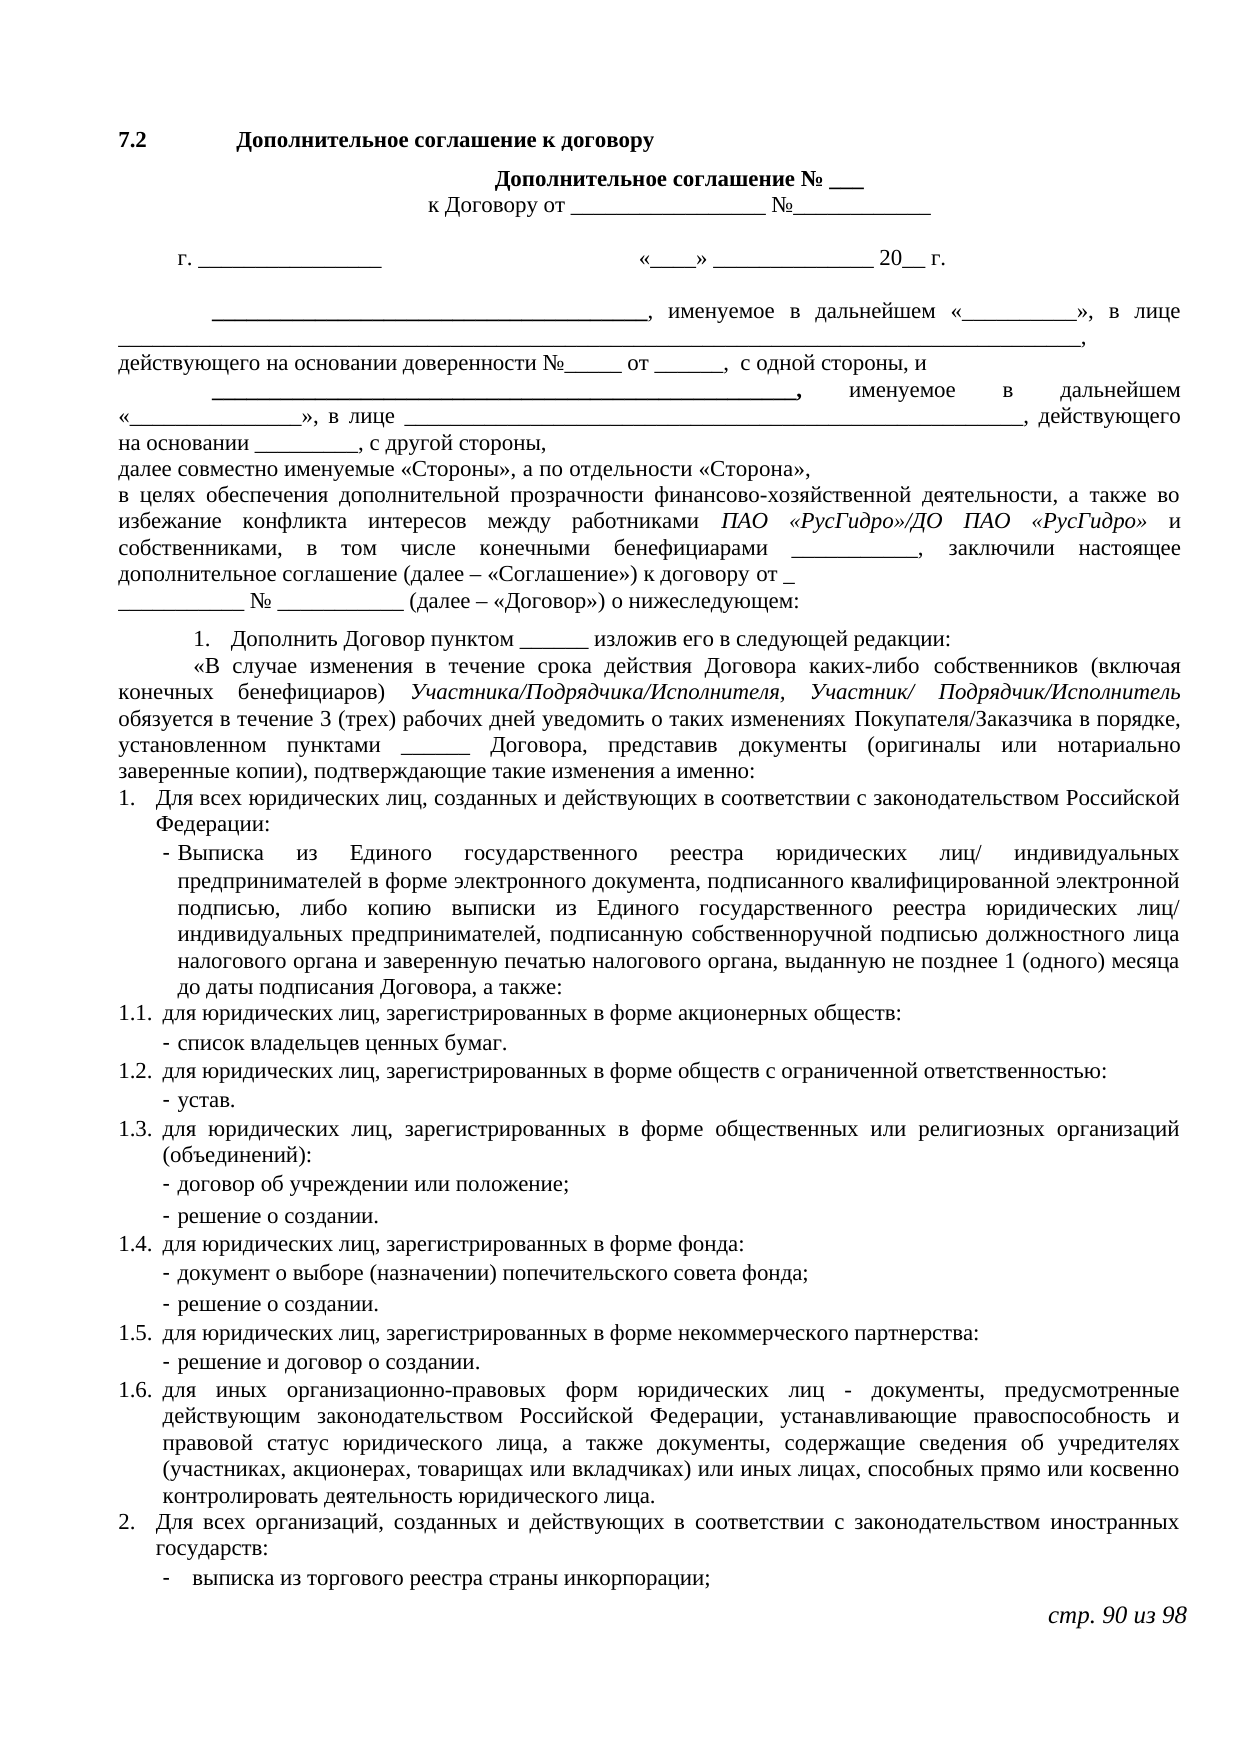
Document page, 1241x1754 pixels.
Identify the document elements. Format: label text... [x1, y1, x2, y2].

list для юридических лиц, зарегистрированных в форме общественных или религиозных организаций (объединений): [118, 1114, 1181, 1167]
text далее совместно именуемые «Стороны», а по отдельности «Сторона», [118, 455, 1181, 481]
text ______________________________________, именуемое в дальнейшем «__________», в лице ____________________________________________________________________________________, действующего на основании доверенности №_____ от ______, с одной стороны, и [118, 297, 1181, 376]
list для юридических лиц, зарегистрированных в форме обществ с ограниченной ответственностью: [118, 1057, 1181, 1083]
list Дополнить Договор пунктом ______ изложив его в следующей редакции: [193, 626, 1181, 652]
list для юридических лиц, зарегистрированных в форме фонда: [118, 1230, 1181, 1256]
text к Договору от _________________ №____________ [118, 191, 1181, 218]
list Для всех организаций, созданных и действующих в соответствии с законодательством иностранных государств: [118, 1508, 1181, 1561]
text «В случае изменения в течение срока действия Договора каких-либо собственников (включая конечных бенефициаров) Участника/Подрядчика/Исполнителя, Участник/ Подрядчик/Исполнитель обязуется в течение 3 (трех) рабочих дней уведомить о таких изменениях Покупателя/Заказчика в порядке, установленном пунктами ______ Договора, представив документы (оригиналы или нотариально заверенные копии), подтверждающие такие изменения а именно: [118, 652, 1181, 784]
list выписка из торгового реестра страны инкорпорации; [162, 1561, 1181, 1592]
list решение и договор о создании. [162, 1345, 1181, 1376]
subtitle Дополнительное соглашение к договору [118, 126, 1181, 152]
text ___________________________________________________, именуемое в дальнейшем «_______________», в лице ______________________________________________________, действующего на основании _________, с другой стороны, [118, 376, 1181, 455]
list документ о выборе (назначении) попечительского совета фонда; [162, 1256, 1181, 1287]
list для юридических лиц, зарегистрированных в форме некоммерческого партнерства: [118, 1319, 1181, 1345]
list для иных организационно-правовых форм юридических лиц - документы, предусмотренные действующим законодательством Российской Федерации, устанавливающие правоспособность и правовой статус юридического лица, а также документы, содержащие сведения об учредителях (участниках, акционерах, товарищах или вкладчиках) или иных лицах, способных прямо или косвенно контролировать деятельность юридического лица. [118, 1376, 1181, 1508]
text Дополнительное соглашение № ___ [118, 165, 1181, 191]
list устав. [162, 1083, 1181, 1114]
list Для всех юридических лиц, созданных и действующих в соответствии с законодательством Российской Федерации: [118, 784, 1181, 836]
list решение о создании. [162, 1287, 1181, 1319]
text в целях обеспечения дополнительной прозрачности финансово-хозяйственной деятельности, а также во избежание конфликта интересов между работниками ПАО «РусГидро»/ДО ПАО «РусГидро» и собственниками, в том числе конечными бенефициарами ___________, заключили настоящее дополнительное соглашение (далее – «Соглашение») к договору от _ [118, 481, 1181, 587]
list Выписка из Единого государственного реестра юридических лиц/ индивидуальных предпринимателей в форме электронного документа, подписанного квалифицированной электронной подписью, либо копию выписки из Единого государственного реестра юридических лиц/ индивидуальных предпринимателей, подписанную собственноручной подписью должностного лица налогового органа и заверенную печатью налогового органа, выданную не позднее 1 (одного) месяца до даты подписания Договора, а также: [162, 836, 1181, 999]
list список владельцев ценных бумаг. [162, 1026, 1181, 1057]
list договор об учреждении или положение; [162, 1167, 1181, 1198]
text г. ________________ «____» ______________ 20__ г. [118, 244, 1181, 270]
list для юридических лиц, зарегистрированных в форме акционерных обществ: [118, 999, 1181, 1026]
text ___________ № ___________ (далее – «Договор») о нижеследующем: [118, 587, 1181, 613]
list решение о создании. [162, 1198, 1181, 1230]
